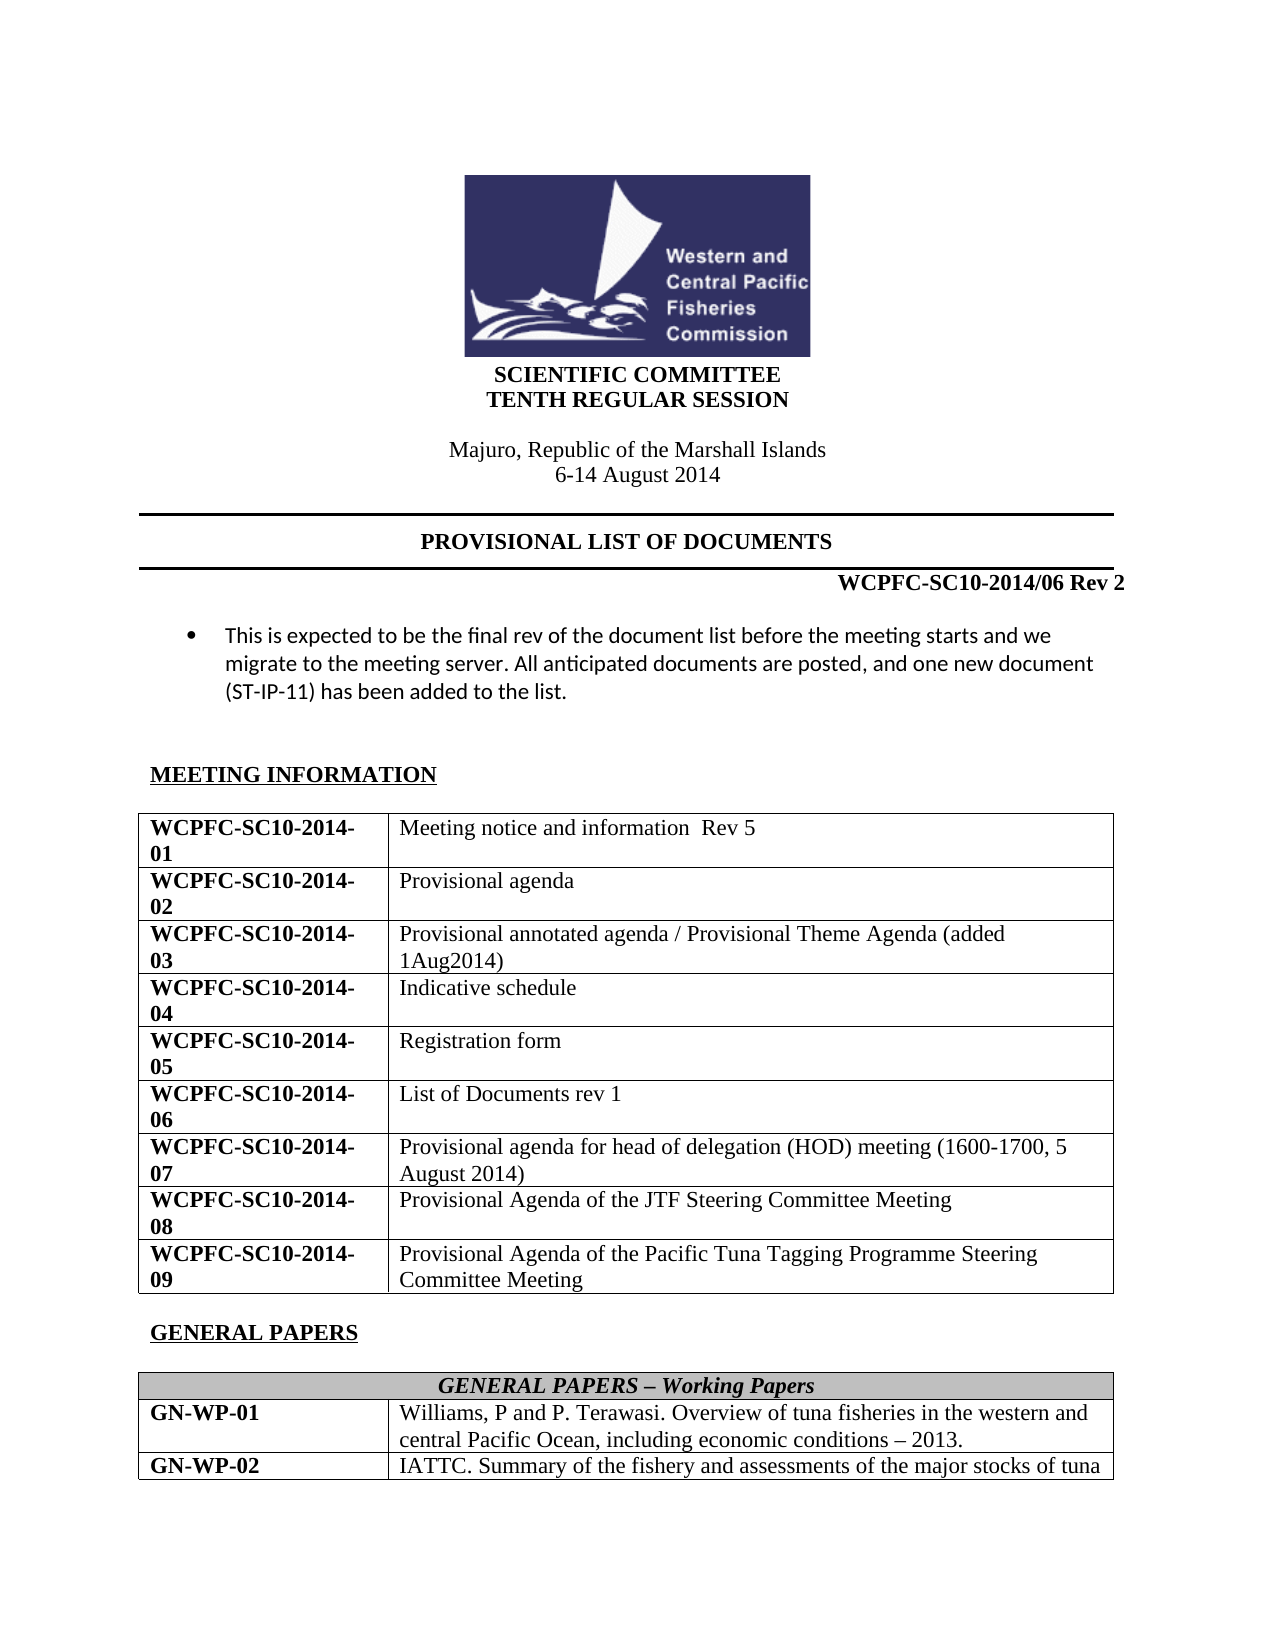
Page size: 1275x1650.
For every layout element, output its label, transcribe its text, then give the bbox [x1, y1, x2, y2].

text Majuro, Republic of the Marshall Islands [150, 437, 1125, 462]
table_cell WCPFC-SC10-2014-08 [139, 1187, 388, 1239]
table_header GENERAL PAPERS – Working Papers [139, 1373, 1113, 1399]
table_cell List of Documents rev 1 [389, 1081, 1113, 1133]
table_cell Provisional agenda for head of delegation (HOD) meeting (1600-1700, 5 August 2014) [389, 1134, 1113, 1186]
table_cell Provisional annotated agenda / Provisional Theme Agenda (added 1Aug2014) [389, 921, 1113, 973]
table_cell GN-WP-01 [139, 1400, 388, 1452]
picture [464, 175, 811, 357]
table_header PROVISIONAL LIST OF DOCUMENTS [139, 516, 1114, 567]
table_cell Provisional Agenda of the Pacific Tuna Tagging Programme Steering Committee Meeting [389, 1240, 1113, 1292]
table_cell WCPFC-SC10-2014-02 [139, 868, 388, 920]
text TENTH REGULAR SESSION [150, 387, 1125, 412]
table_cell Registration form [389, 1027, 1113, 1079]
table_header Meeting notice and information Rev 5 [389, 814, 1113, 867]
table_cell Provisional Agenda of the JTF Steering Committee Meeting [389, 1187, 1113, 1239]
table_header WCPFC-SC10-2014-01 [139, 814, 388, 867]
table_cell GN-WP-02 [139, 1453, 388, 1479]
text WCPFC-SC10-2014/06 Rev 2 [150, 570, 1125, 595]
text GENERAL PAPERS [150, 1319, 1125, 1346]
table_cell WCPFC-SC10-2014-09 [139, 1240, 388, 1292]
table_cell Provisional agenda [389, 868, 1113, 920]
table_cell Williams, P and P. Terawasi. Overview of tuna fisheries in the western and central Pacific Ocean, including economic conditions – 2013. [389, 1400, 1113, 1452]
text MEETING INFORMATION [150, 761, 1125, 787]
table_cell WCPFC-SC10-2014-04 [139, 974, 388, 1026]
text 6-14 August 2014 [150, 462, 1125, 487]
table_cell WCPFC-SC10-2014-05 [139, 1027, 388, 1079]
list This is expected to be the final rev of the document list before the meeting starts and we migrate to the meeting server. All anticipated documents are posted, and one new document (ST-IP-11) has been added to the list. [187, 621, 1125, 706]
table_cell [389, 1453, 1113, 1479]
text SCIENTIFIC COMMITTEE [150, 362, 1125, 387]
table_cell WCPFC-SC10-2014-07 [139, 1134, 388, 1186]
table_cell WCPFC-SC10-2014-06 [139, 1081, 388, 1133]
table_cell Indicative schedule [389, 974, 1113, 1026]
table_cell WCPFC-SC10-2014-03 [139, 921, 388, 973]
